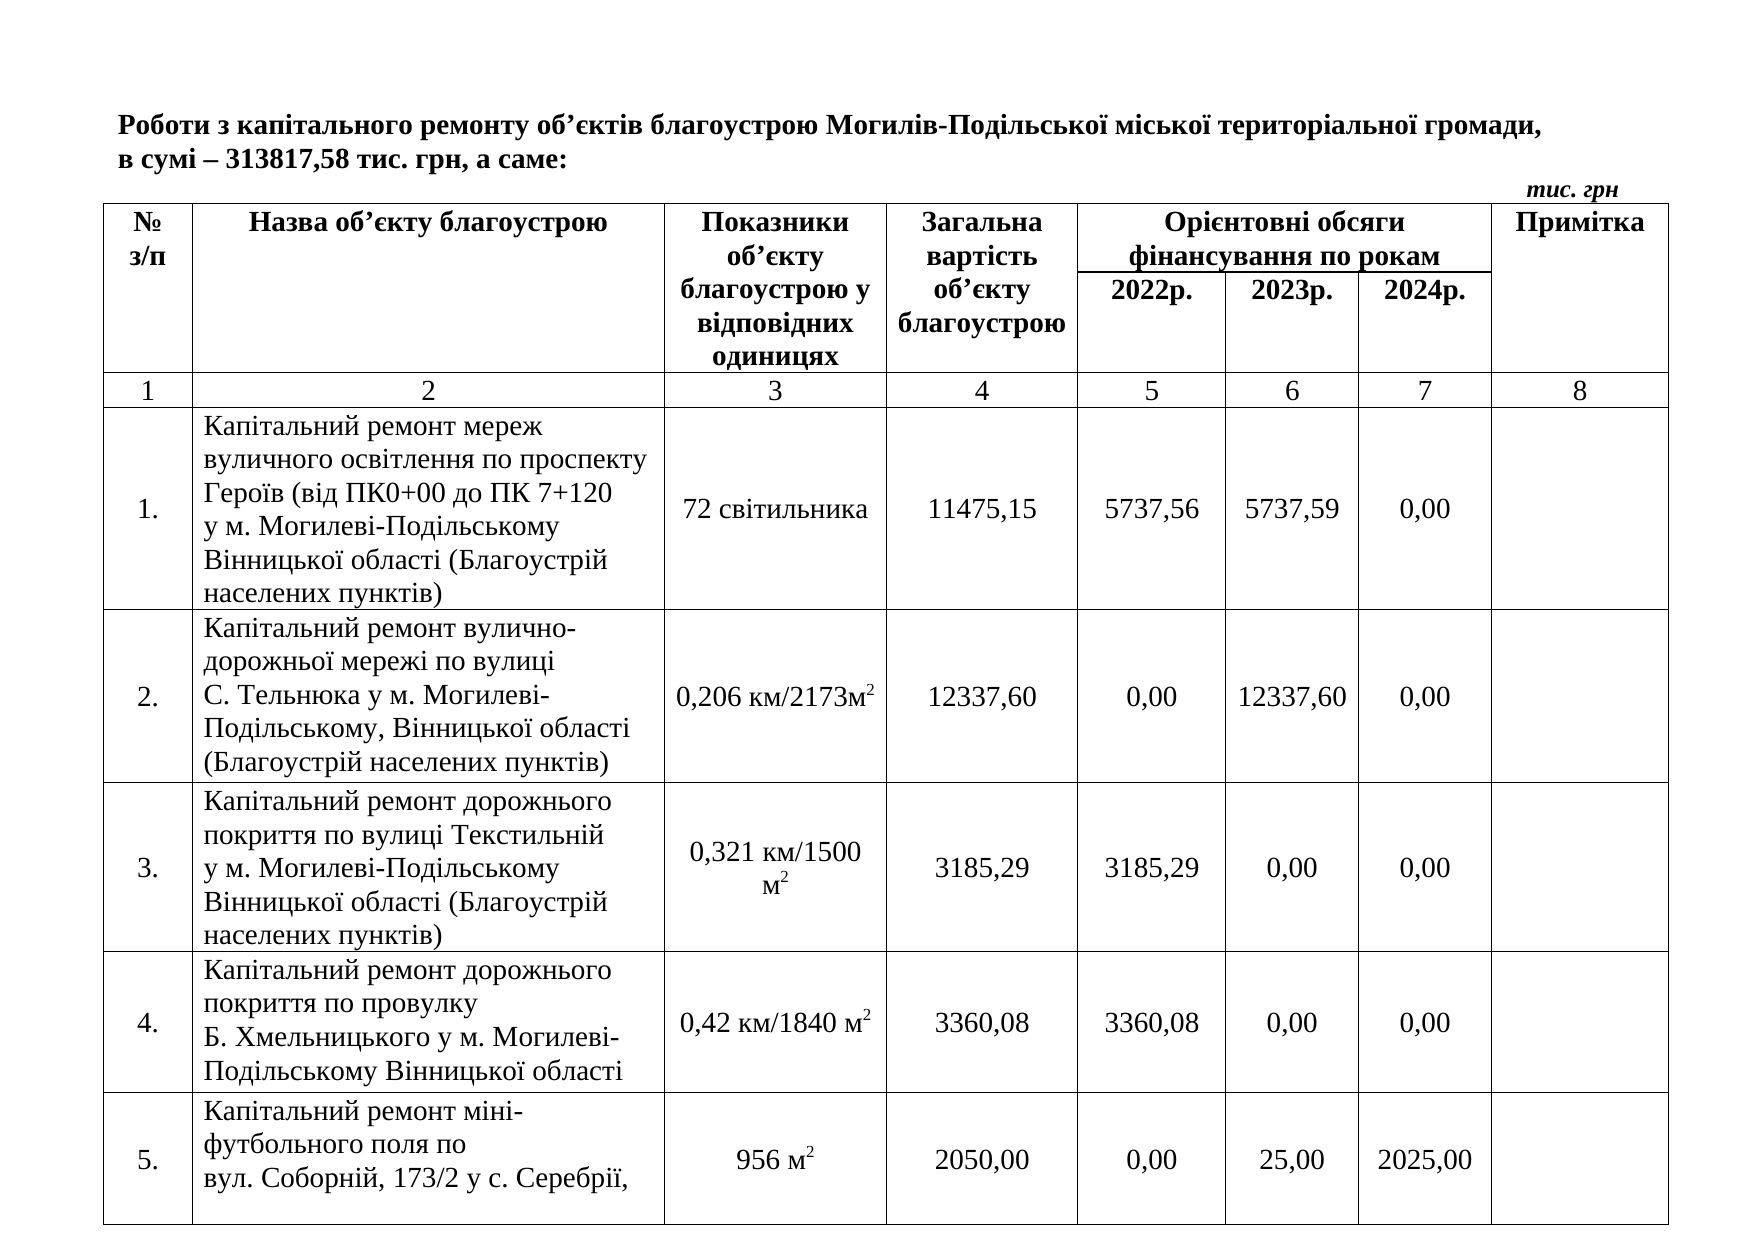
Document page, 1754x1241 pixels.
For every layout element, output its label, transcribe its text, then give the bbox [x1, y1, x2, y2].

table_cell 72 світильника [665, 408, 886, 609]
table_cell [1492, 408, 1668, 609]
table_cell 3. [104, 783, 192, 951]
table_cell 2024р. [1359, 273, 1491, 372]
table_header Орієнтовні обсяги фінансування по рокам [1078, 204, 1491, 271]
table_cell Капітальний ремонт дорожнього покриття по вулиці Текстильній у м. Могилеві-Подільському Вінницької області (Благоустрій населених пунктів) [193, 783, 664, 951]
table_cell 5737,59 [1226, 408, 1358, 609]
table_cell 2025,00 [1359, 1093, 1491, 1224]
table_cell 3185,29 [887, 783, 1077, 951]
table_cell 5. [104, 1093, 192, 1224]
table_header № з/п [104, 204, 192, 372]
table_cell 0,00 [1359, 610, 1491, 782]
table_cell 956 м2 [665, 1093, 886, 1224]
table_cell 2022р. [1078, 273, 1225, 372]
table_cell 2023р. [1226, 273, 1358, 372]
table_cell 0,42 км/1840 м2 [665, 952, 886, 1092]
table_cell Капітальний ремонт дорожнього покриття по провулку Б. Хмельницького у м. Могилеві-Подільському Вінницької області [193, 952, 664, 1092]
table_cell 8 [1492, 373, 1668, 407]
table_cell 3360,08 [1078, 952, 1225, 1092]
table_cell 0,00 [1078, 610, 1225, 782]
table_cell [1492, 610, 1668, 782]
table_cell 5737,56 [1078, 408, 1225, 609]
table_cell 4. [104, 952, 192, 1092]
table_cell Капітальний ремонт мереж вуличного освітлення по проспекту Героїв (від ПК0+00 до ПК 7+120 у м. Могилеві-Подільському Вінницької області (Благоустрій населених пунктів) [193, 408, 664, 609]
table_cell 0,321 км/1500 м2 [665, 783, 886, 951]
table_cell 0,00 [1359, 952, 1491, 1092]
table_cell 5 [1078, 373, 1225, 407]
table_cell 0,00 [1359, 783, 1491, 951]
table_header Показники об’єкту благоустрою у відповідних одиницях [665, 204, 886, 372]
table_cell 0,00 [1359, 408, 1491, 609]
table_cell 0,00 [1226, 952, 1358, 1092]
table_header Примітка [1492, 204, 1668, 372]
table_cell 1 [104, 373, 192, 407]
text в сумі – 313817,58 тис. грн, а саме: [74, 141, 1680, 174]
table_cell [1492, 783, 1668, 951]
table_cell 7 [1359, 373, 1491, 407]
table_cell 12337,60 [1226, 610, 1358, 782]
table_cell [1492, 1093, 1668, 1224]
table_cell 0,206 км/2173м2 [665, 610, 886, 782]
table_cell 2 [193, 373, 664, 407]
table_cell 12337,60 [887, 610, 1077, 782]
table_cell 3185,29 [1078, 783, 1225, 951]
table_cell 6 [1226, 373, 1358, 407]
text Роботи з капітального ремонту об’єктів благоустрою Могилів-Подільської міської територіальної громади, [74, 107, 1680, 141]
table_cell 4 [887, 373, 1077, 407]
table_cell 0,00 [1078, 1093, 1225, 1224]
table_cell 25,00 [1226, 1093, 1358, 1224]
table_header Загальна вартість об’єкту благоустрою [887, 204, 1077, 372]
table_cell 0,00 [1226, 783, 1358, 951]
table_cell 11475,15 [887, 408, 1077, 609]
table_cell 2. [104, 610, 192, 782]
table_cell [1492, 952, 1668, 1092]
table_cell 2050,00 [887, 1093, 1077, 1224]
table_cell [193, 1093, 664, 1224]
table_cell 3 [665, 373, 886, 407]
table_cell Капітальний ремонт вулично-дорожньої мережі по вулиці С. Тельнюка у м. Могилеві-Подільському, Вінницької області (Благоустрій населених пунктів) [193, 610, 664, 782]
text тис. грн [59, 174, 1680, 203]
table_cell 1. [104, 408, 192, 609]
table_cell 3360,08 [887, 952, 1077, 1092]
table_header Назва об’єкту благоустрою [193, 204, 664, 372]
